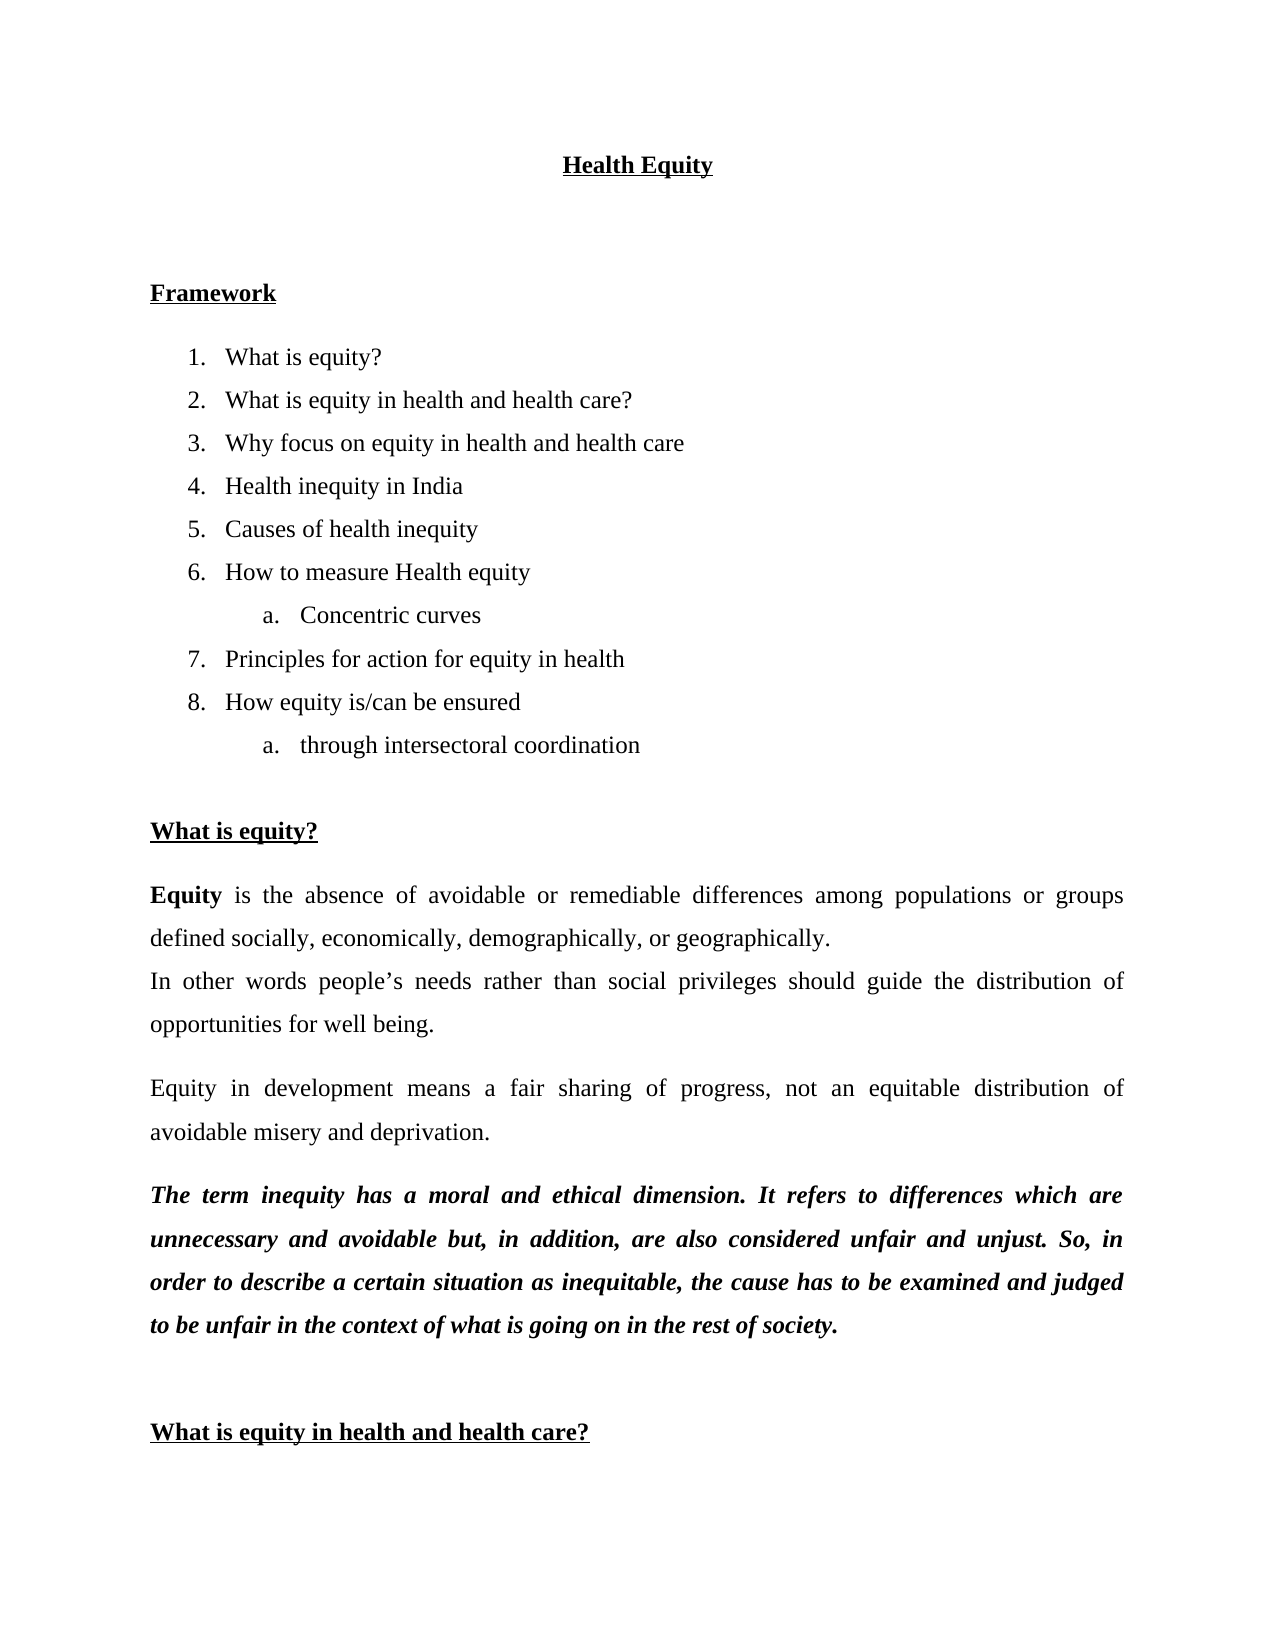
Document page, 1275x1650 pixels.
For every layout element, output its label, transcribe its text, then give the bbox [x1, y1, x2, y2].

list What is equity? [150, 816, 1125, 845]
text Health Equity [150, 150, 1125, 179]
list Causes of health inequity [187, 514, 1125, 543]
list How equity is/can be ensured [187, 687, 1125, 716]
list Why focus on equity in health and health care [187, 428, 1125, 457]
list Concentric curves [262, 601, 1125, 629]
text Equity is the absence of avoidable or remediable differences among populations or groups defined socially, economically, demographically, or geographically. [150, 880, 1125, 952]
text In other words people’s needs rather than social privileges should guide the distribution of opportunities for well being. [150, 966, 1125, 1038]
list What is equity in health and health care? [187, 385, 1125, 414]
text Framework [150, 278, 1125, 307]
list Health inequity in India [187, 471, 1125, 500]
list What is equity? [187, 342, 1125, 371]
text What is equity in health and health care? [150, 1417, 1125, 1446]
list through intersectoral coordination [262, 730, 1125, 759]
list How to measure Health equity [187, 557, 1125, 586]
text The term inequity has a moral and ethical dimension. It refers to differences which are unnecessary and avoidable but, in addition, are also considered unfair and unjust. So, in order to describe a certain situation as inequitable, the cause has to be examined and judged to be unfair in the context of what is going on in the rest of society. [150, 1181, 1125, 1339]
text Equity in development means a fair sharing of progress, not an equitable distribution of avoidable misery and deprivation. [150, 1073, 1125, 1145]
list Principles for action for equity in health [187, 644, 1125, 672]
